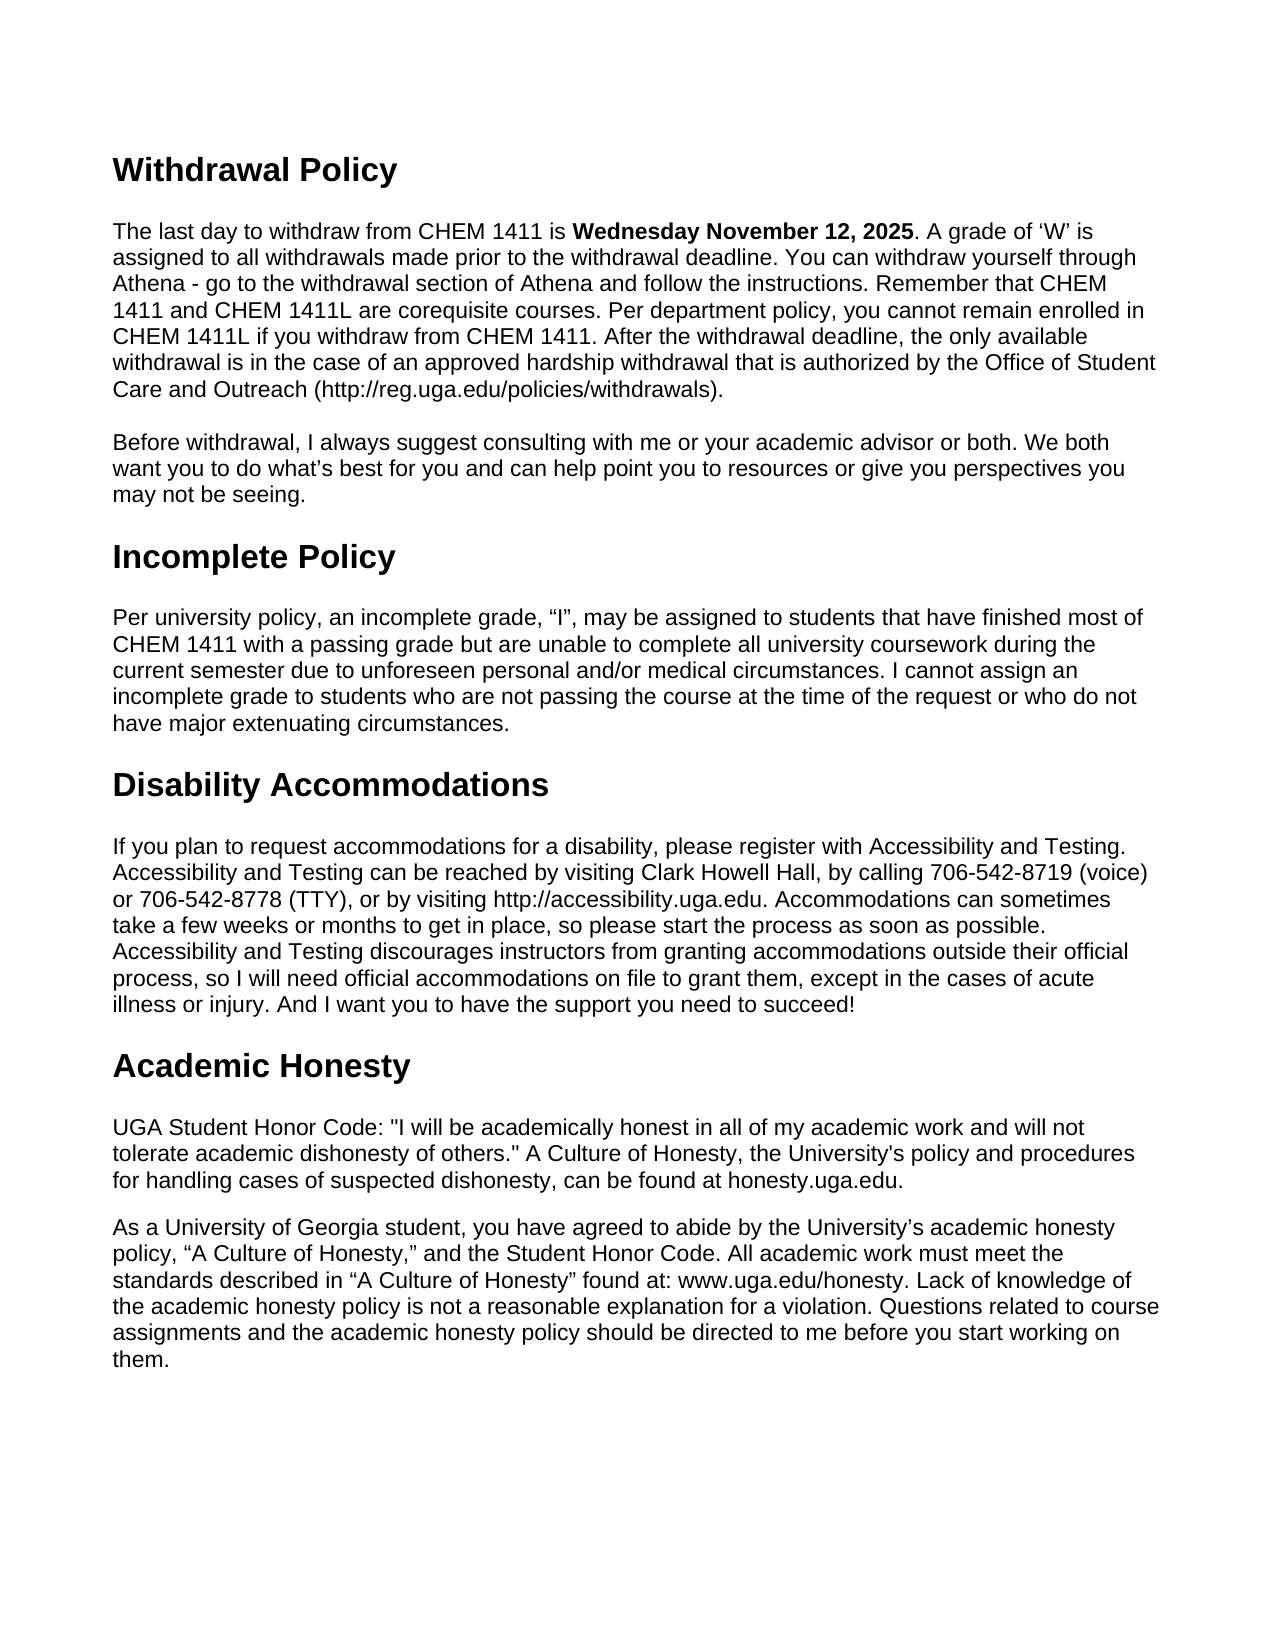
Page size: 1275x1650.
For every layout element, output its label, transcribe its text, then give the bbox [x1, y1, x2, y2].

text UGA Student Honor Code: "I will be academically honest in all of my academic work and will not tolerate academic dishonesty of others." A Culture of Honesty, the University's policy and procedures for handling cases of suspected dishonesty, can be found at honesty.uga.edu. [112, 1114, 1162, 1193]
text Per university policy, an incomplete grade, “I”, may be assigned to students that have finished most of CHEM 1411 with a passing grade but are unable to complete all university coursework during the current semester due to unforeseen personal and/or medical circumstances. I cannot assign an incomplete grade to students who are not passing the course at the time of the request or who do not have major extenuating circumstances. [112, 604, 1162, 736]
text If you plan to request accommodations for a disability, please register with Accessibility and Testing. Accessibility and Testing can be reached by visiting Clark Howell Hall, by calling 706-542-8719 (voice) or 706-542-8778 (TTY), or by visiting http://accessibility.uga.edu. Accommodations can sometimes take a few weeks or months to get in place, so please start the process as soon as possible. Accessibility and Testing discourages instructors from granting accommodations outside their official process, so I will need official accommodations on file to grant them, except in the cases of acute illness or injury. And I want you to have the support you need to succeed! [112, 833, 1152, 1017]
subtitle Academic Honesty [112, 1046, 1162, 1085]
subtitle Incomplete Policy [112, 537, 1162, 575]
text Before withdrawal, I always suggest consulting with me or your academic advisor or both. We both want you to do what’s best for you and can help point you to resources or give you perspectives you may not be seeing. [112, 428, 1162, 507]
text As a University of Georgia student, you have agreed to abide by the University’s academic honesty policy, “A Culture of Honesty,” and the Student Honor Code. All academic work must meet the standards described in “A Culture of Honesty” found at: www.uga.edu/honesty. Lack of knowledge of the academic honesty policy is not a reasonable explanation for a violation. Questions related to course assignments and the academic honesty policy should be directed to me before you start working on them. [112, 1214, 1162, 1372]
subtitle Disability Accommodations [112, 765, 1162, 804]
subtitle Withdrawal Policy [112, 150, 1162, 188]
text The last day to withdraw from CHEM 1411 is Wednesday November 12, 2025. A grade of ‘W’ is assigned to all withdrawals made prior to the withdrawal deadline. You can withdraw yourself through Athena - go to the withdrawal section of Athena and follow the instructions. Remember that CHEM 1411 and CHEM 1411L are corequisite courses. Per department policy, you cannot remain enrolled in CHEM 1411L if you withdraw from CHEM 1411. After the withdrawal deadline, the only available withdrawal is in the case of an approved hardship withdrawal that is authorized by the Office of Student Care and Outreach (http://reg.uga.edu/policies/withdrawals). [112, 218, 1162, 402]
